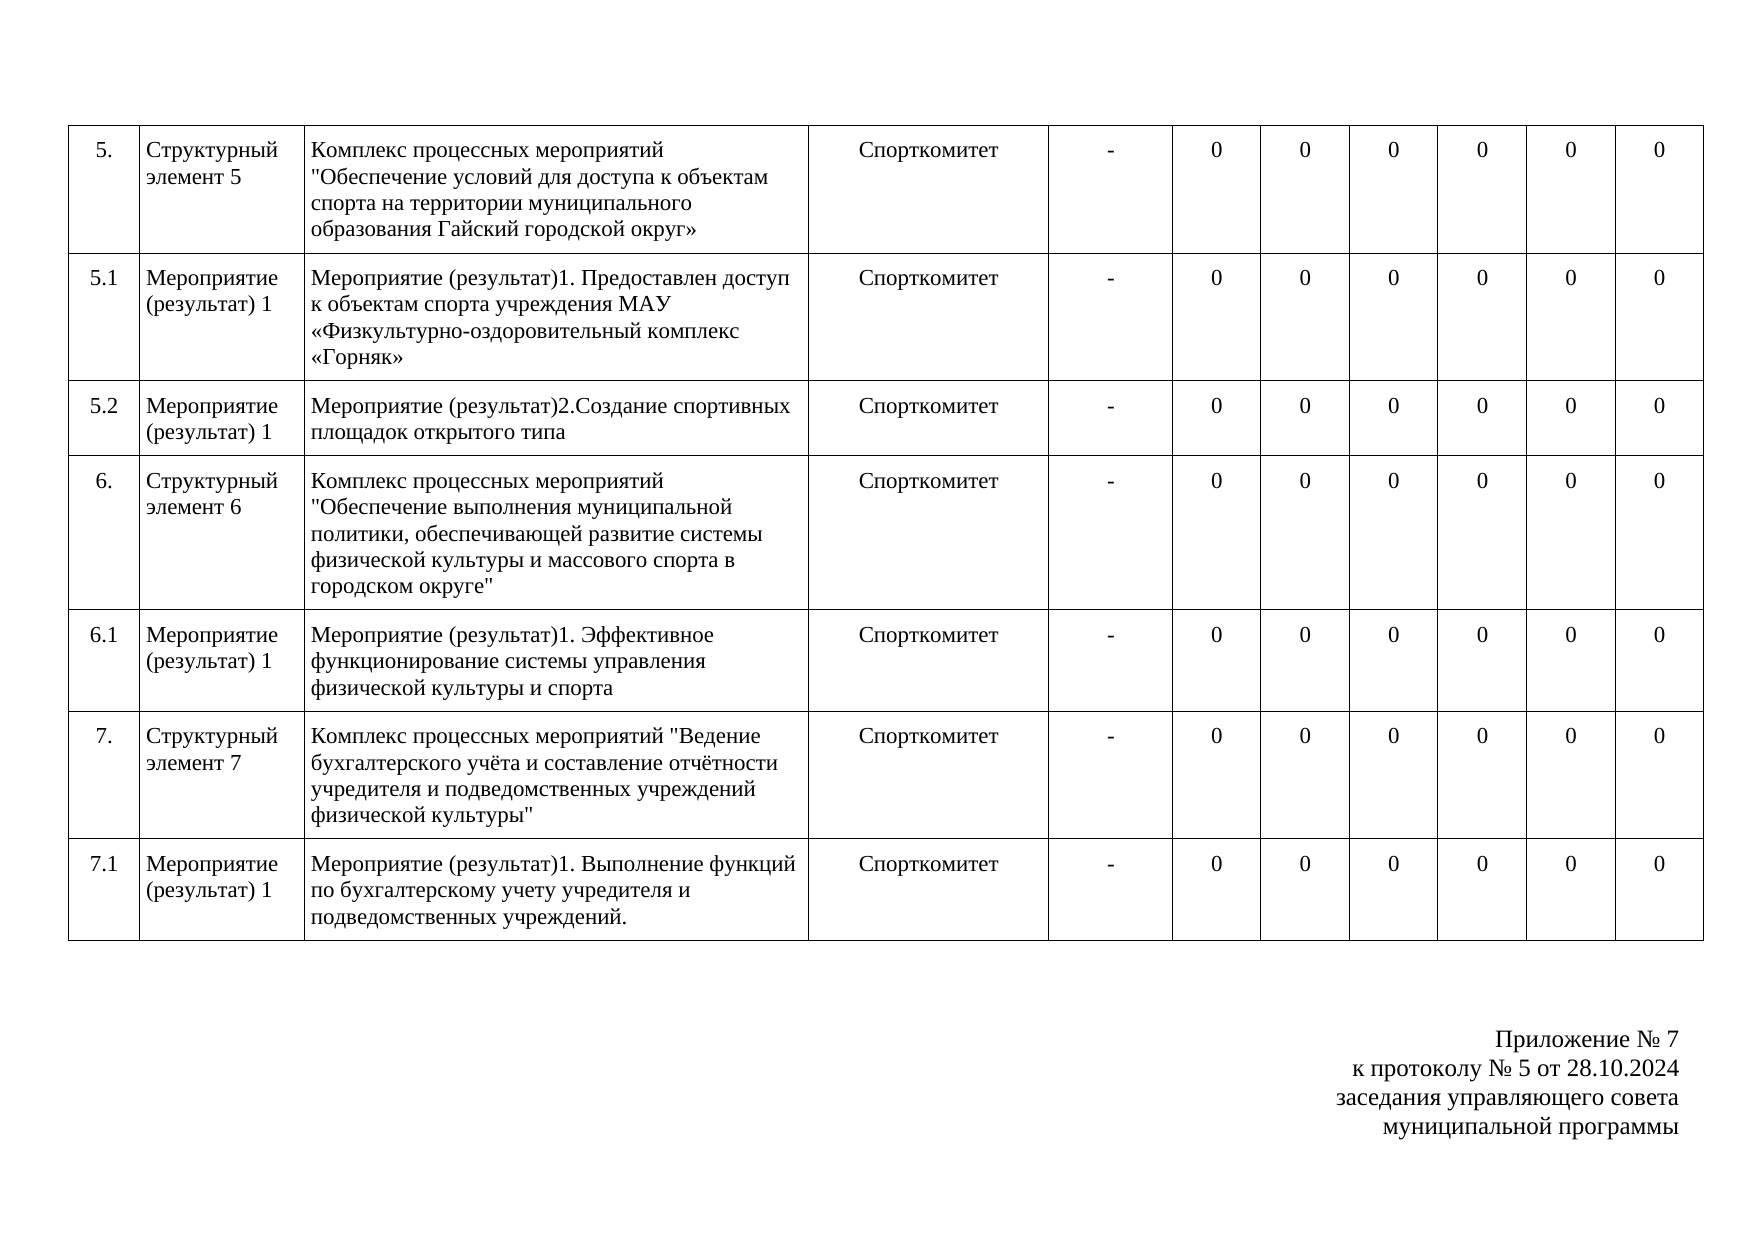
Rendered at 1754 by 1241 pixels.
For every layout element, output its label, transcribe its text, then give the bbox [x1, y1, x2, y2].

table_cell 0 [1350, 381, 1437, 455]
table_cell - [1049, 381, 1172, 455]
table_cell 0 [1173, 610, 1260, 711]
table_cell 0 [1616, 254, 1703, 380]
table_cell 6.1 [69, 610, 139, 711]
table_cell Структурный элемент 7 [140, 712, 304, 838]
table_cell 0 [1261, 712, 1349, 838]
text муниципальной программы [75, 1111, 1679, 1139]
table_cell Спорткомитет [809, 712, 1048, 838]
table_cell 0 [1616, 381, 1703, 455]
table_cell Мероприятие (результат) 1 [140, 839, 304, 940]
table_cell Спорткомитет [809, 254, 1048, 380]
table_cell 0 [1438, 126, 1526, 252]
table_cell 0 [1527, 126, 1615, 252]
table_cell - [1049, 839, 1172, 940]
table_cell Мероприятие (результат) 1 [140, 254, 304, 380]
table_cell 0 [1350, 610, 1437, 711]
table_cell Комплекс процессных мероприятий "Ведение бухгалтерского учёта и составление отчётности учредителя и подведомственных учреждений физической культуры" [305, 712, 808, 838]
table_cell 0 [1616, 839, 1703, 940]
table_cell 7.1 [69, 839, 139, 940]
table_cell 0 [1527, 254, 1615, 380]
table_cell Мероприятие (результат)1. Выполнение функций по бухгалтерскому учету учредителя и подведомственных учреждений. [305, 839, 808, 940]
table_cell Спорткомитет [809, 610, 1048, 711]
table_cell 0 [1527, 610, 1615, 711]
table_cell - [1049, 456, 1172, 609]
table_cell 0 [1527, 712, 1615, 838]
table_cell 0 [1350, 254, 1437, 380]
table_cell 0 [1173, 839, 1260, 940]
table_cell 0 [1350, 126, 1437, 252]
table_cell 0 [1438, 712, 1526, 838]
table_cell 0 [1350, 712, 1437, 838]
table_cell 5.1 [69, 254, 139, 380]
table_cell Спорткомитет [809, 126, 1048, 252]
table_cell 0 [1261, 254, 1349, 380]
table_cell 0 [1438, 381, 1526, 455]
text Приложение № 7 [75, 1024, 1679, 1053]
table_cell 0 [1173, 712, 1260, 838]
table_cell 0 [1527, 456, 1615, 609]
table_cell Спорткомитет [809, 839, 1048, 940]
table_cell - [1049, 610, 1172, 711]
table_cell Мероприятие (результат)1. Эффективное функционирование системы управления физической культуры и спорта [305, 610, 808, 711]
table_cell Мероприятие (результат)2.Создание спортивных площадок открытого типа [305, 381, 808, 455]
table_cell 0 [1173, 126, 1260, 252]
table_cell 0 [1350, 456, 1437, 609]
table_cell 5. [69, 126, 139, 252]
table_cell 0 [1527, 839, 1615, 940]
table_cell Комплекс процессных мероприятий "Обеспечение условий для доступа к объектам спорта на территории муниципального образования Гайский городской округ» [305, 126, 808, 252]
table_cell Мероприятие (результат)1. Предоставлен доступ к объектам спорта учреждения МАУ «Физкультурно-оздоровительный комплекс «Горняк» [305, 254, 808, 380]
table_cell 0 [1173, 381, 1260, 455]
table_cell Структурный элемент 5 [140, 126, 304, 252]
table_cell 0 [1438, 839, 1526, 940]
table_cell 0 [1261, 456, 1349, 609]
table_cell Комплекс процессных мероприятий "Обеспечение выполнения муниципальной политики, обеспечивающей развитие системы физической культуры и массового спорта в городском округе" [305, 456, 808, 609]
table_cell Спорткомитет [809, 456, 1048, 609]
table_cell 0 [1438, 610, 1526, 711]
table_cell - [1049, 254, 1172, 380]
table_cell 0 [1616, 610, 1703, 711]
table_cell 0 [1616, 456, 1703, 609]
table_cell Спорткомитет [809, 381, 1048, 455]
table_cell 0 [1261, 839, 1349, 940]
table_cell Мероприятие (результат) 1 [140, 610, 304, 711]
table_cell 0 [1261, 610, 1349, 711]
table_cell 7. [69, 712, 139, 838]
table_cell 0 [1261, 126, 1349, 252]
table_cell 6. [69, 456, 139, 609]
table_cell 0 [1173, 456, 1260, 609]
table_cell 0 [1527, 381, 1615, 455]
text заседания управляющего совета [75, 1082, 1679, 1111]
table_cell Структурный элемент 6 [140, 456, 304, 609]
table_cell 0 [1438, 254, 1526, 380]
table_cell 0 [1261, 381, 1349, 455]
table_cell Мероприятие (результат) 1 [140, 381, 304, 455]
table_cell - [1049, 712, 1172, 838]
table_cell - [1049, 126, 1172, 252]
table_cell 0 [1616, 712, 1703, 838]
table_cell 0 [1438, 456, 1526, 609]
table_cell 0 [1616, 126, 1703, 252]
text к протоколу № 5 от 28.10.2024 [75, 1053, 1679, 1082]
table_cell 0 [1350, 839, 1437, 940]
table_cell 0 [1173, 254, 1260, 380]
table_cell 5.2 [69, 381, 139, 455]
